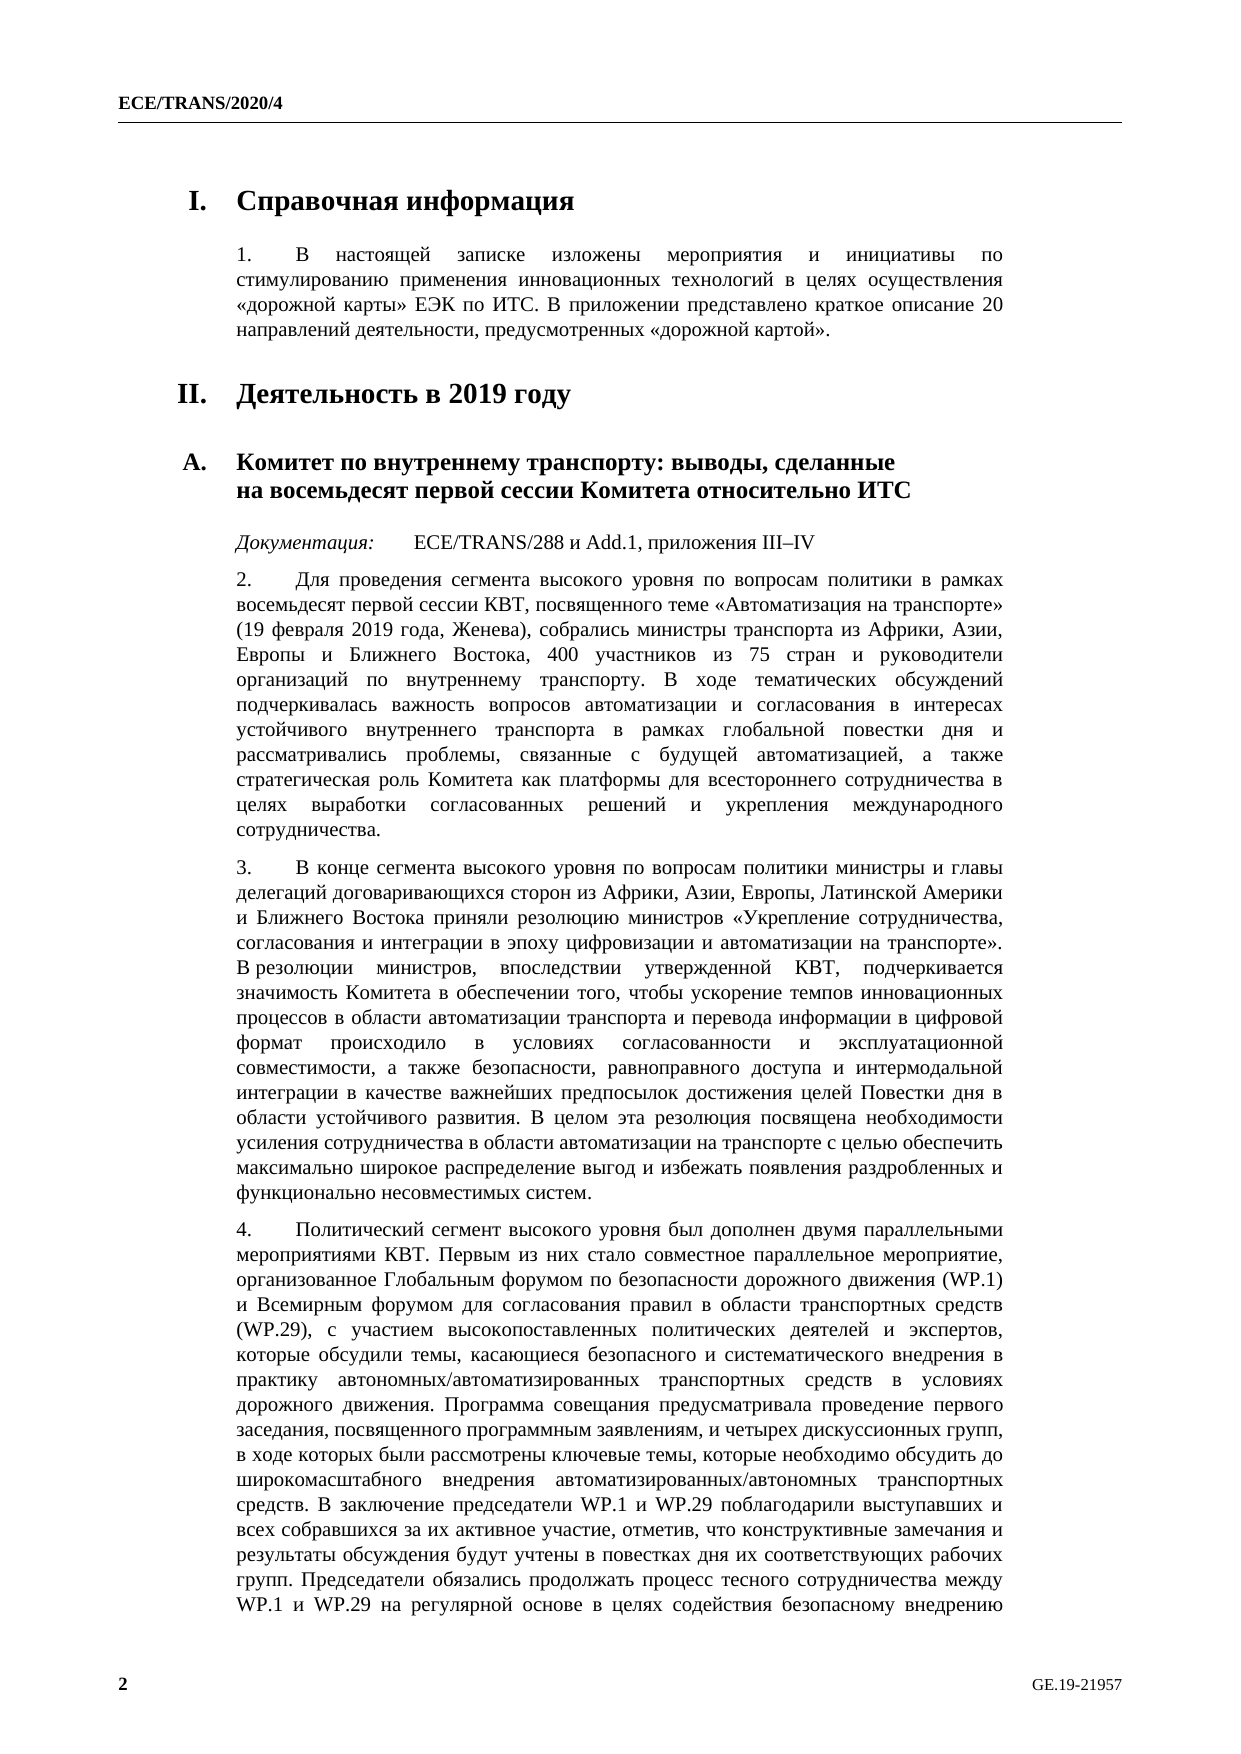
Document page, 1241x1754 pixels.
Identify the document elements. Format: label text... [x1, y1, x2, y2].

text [236, 1216, 1004, 1616]
text I. Справочная информация [118, 185, 1004, 216]
text 1. В настоящей записке изложены мероприятия и инициативы по стимулированию применения инновационных технологий в целях осуществления «дорожной карты» ЕЭК по ИТС. В приложении представлено краткое описание 20 направлений деятельности, предусмотренных «дорожной картой». [236, 241, 1004, 341]
text II. Деятельность в 2019 году [118, 379, 1004, 410]
text 2. Для проведения сегмента высокого уровня по вопросам политики в рамках восемьдесят первой сессии КВТ, посвященного теме «Автоматизация на транспорте» (19 февраля 2019 года, Женева), собрались министры транспорта из Африки, Азии, Европы и Ближнего Востока, 400 участников из 75 стран и руководители организаций по внутреннему транспорту. В ходе тематических обсуждений подчеркивалась важность вопросов автоматизации и согласования в интересах устойчивого внутреннего транспорта в рамках глобальной повестки дня и рассматривались проблемы, связанные с будущей автоматизацией, а также стратегическая роль Комитета как платформы для всестороннего сотрудничества в целях выработки согласованных решений и укрепления международного сотрудничества. [236, 566, 1004, 841]
text Документация: ECE/TRANS/288 и Add.1, приложения III–IV [236, 529, 1004, 554]
text 3. В конце сегмента высокого уровня по вопросам политики министры и главы делегаций договаривающихся сторон из Африки, Азии, Европы, Латинской Америки и Ближнего Востока приняли резолюцию министров «Укрепление сотрудничества, согласования и интеграции в эпоху цифровизации и автоматизации на транспорте». В резолюции министров, впоследствии утвержденной КВТ, подчеркивается значимость Комитета в обеспечении того, чтобы ускорение темпов инновационных процессов в области автоматизации транспорта и перевода информации в цифровой формат происходило в условиях согласованности и эксплуатационной совместимости, а также безопасности, равноправного доступа и интермодальной интеграции в качестве важнейших предпосылок достижения целей Повестки дня в области устойчивого развития. В целом эта резолюция посвящена необходимости усиления сотрудничества в области автоматизации на транспорте с целью обеспечить максимально широкое распределение выгод и избежать появления раздробленных и функционально несовместимых систем. [236, 854, 1004, 1204]
text A. Комитет по внутреннему транспорту: выводы, сделанные на восемьдесят первой сессии Комитета относительно ИТС [118, 448, 1004, 504]
